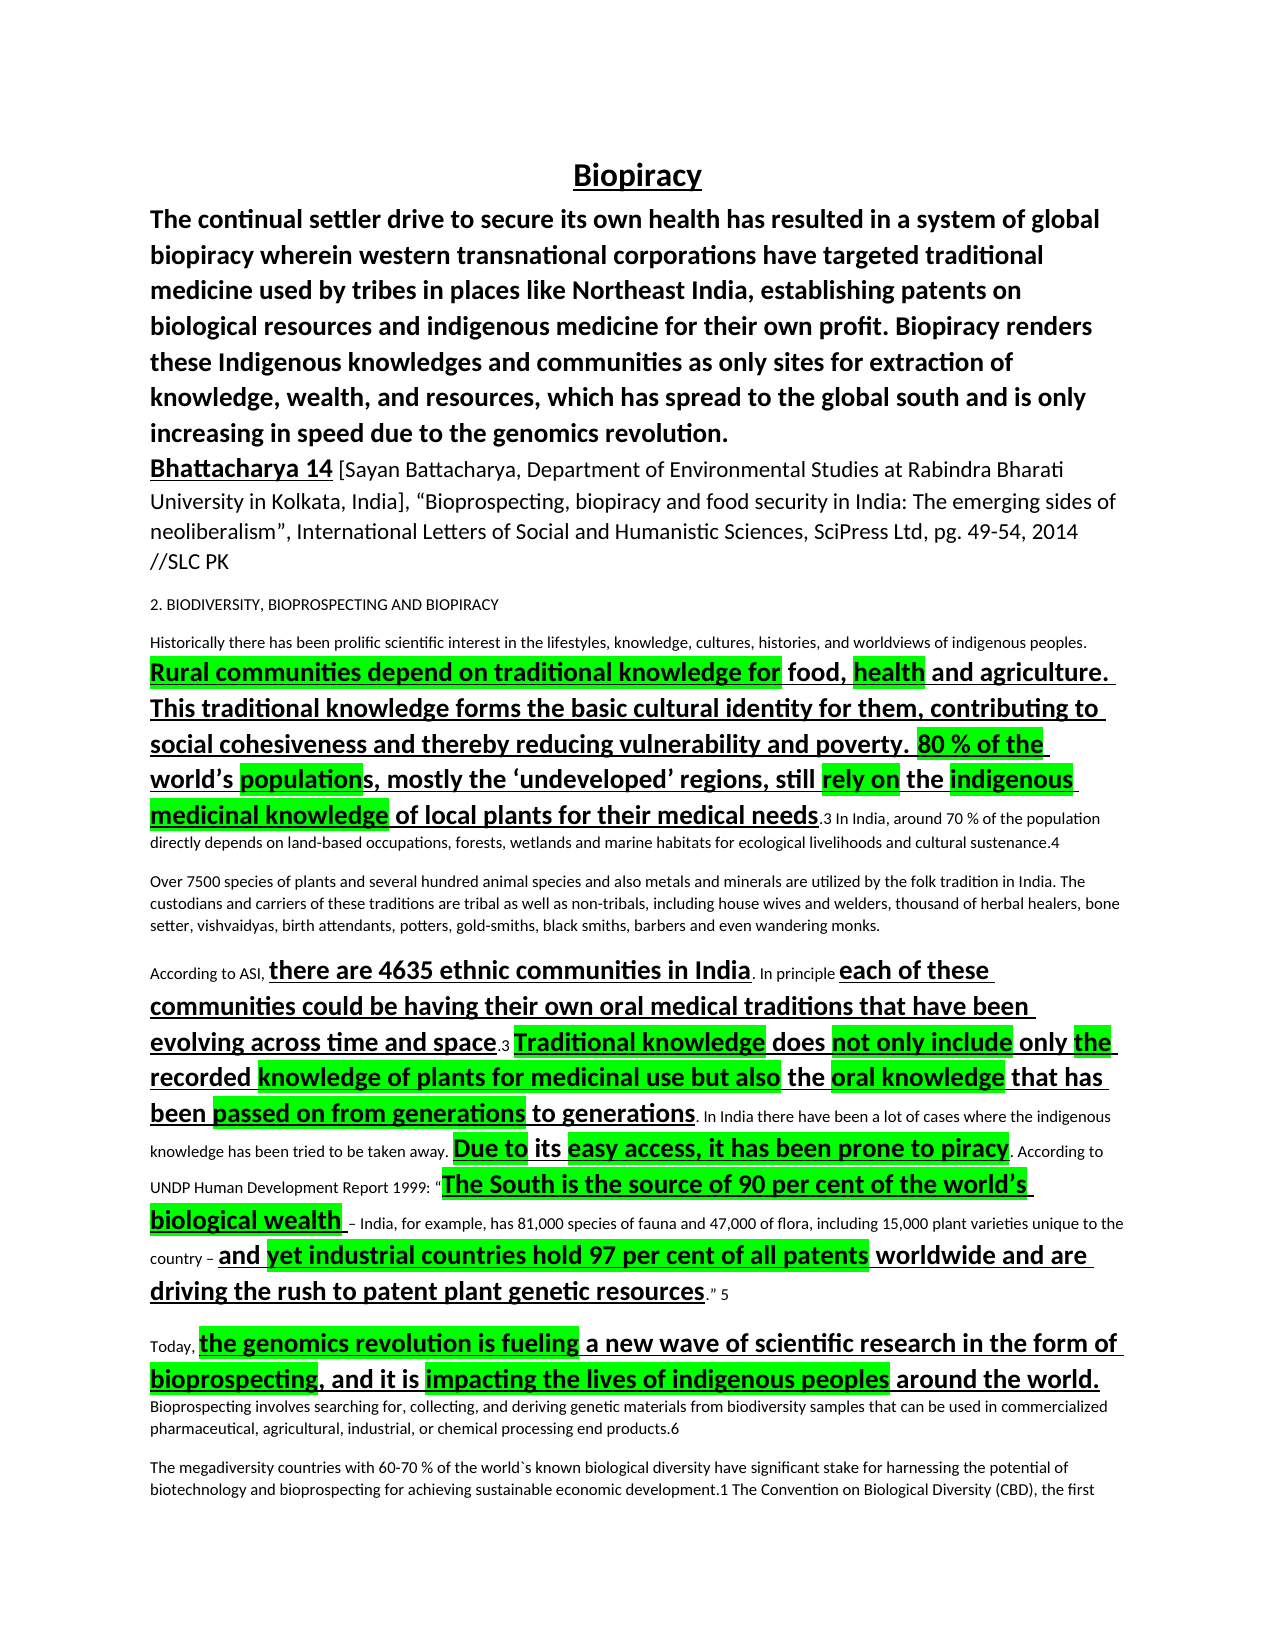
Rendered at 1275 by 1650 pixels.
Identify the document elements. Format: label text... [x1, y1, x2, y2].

text Historically there has been prolific scientific interest in the lifestyles, knowledge, cultures, histories, and worldviews of indigenous peoples. Rural communities depend on traditional knowledge for food, health and agriculture. This traditional knowledge forms the basic cultural identity for them, contributing to social cohesiveness and thereby reducing vulnerability and poverty. 80 % of the world’s populations, mostly the ‘undeveloped’ regions, still rely on the indigenous medicinal knowledge of local plants for their medical needs.3 In India, around 70 % of the population directly depends on land-based occupations, forests, wetlands and marine habitats for ecological livelihoods and cultural sustenance.4 [150, 633, 1125, 853]
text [150, 1457, 1125, 1499]
subtitle Biopiracy [150, 154, 1125, 195]
subtitle The continual settler drive to secure its own health has resulted in a system of global biopiracy wherein western transnational corporations have targeted traditional medicine used by tribes in places like Northeast India, establishing patents on biological resources and indigenous medicine for their own profit. Biopiracy renders these Indigenous knowledges and communities as only sites for extraction of knowledge, wealth, and resources, which has spread to the global south and is only increasing in speed due to the genomics revolution. [150, 202, 1125, 449]
text Over 7500 species of plants and several hundred animal species and also metals and minerals are utilized by the folk tradition in India. The custodians and carriers of these traditions are tribal as well as non-tribals, including house wives and welders, thousand of herbal healers, bone setter, vishvaidyas, birth attendants, potters, gold-smiths, black smiths, barbers and even wandering monks. [150, 871, 1125, 935]
text 2. BIODIVERSITY, BIOPROSPECTING AND BIOPIRACY [150, 594, 1125, 614]
text Bhattacharya 14 [Sayan Battacharya, Department of Environmental Studies at Rabindra Bharati University in Kolkata, India], “Bioprospecting, biopiracy and food security in India: The emerging sides of neoliberalism”, International Letters of Social and Humanistic Sciences, SciPress Ltd, pg. 49-54, 2014 //SLC PK [150, 452, 1125, 575]
text According to ASI, there are 4635 ethnic communities in India. In principle each of these communities could be having their own oral medical traditions that have been evolving across time and space.3 Traditional knowledge does not only include only the recorded knowledge of plants for medicinal use but also the oral knowledge that has been passed on from generations to generations. In India there have been a lot of cases where the indigenous knowledge has been tried to be taken away. Due to its easy access, it has been prone to piracy. According to UNDP Human Development Report 1999: “The South is the source of 90 per cent of the world’s biological wealth – India, for example, has 81,000 species of fauna and 47,000 of flora, including 15,000 plant varieties unique to the country – and yet industrial countries hold 97 per cent of all patents worldwide and are driving the rush to patent plant genetic resources.” 5 [150, 953, 1125, 1307]
text Today, the genomics revolution is fueling a new wave of scientific research in the form of bioprospecting, and it is impacting the lives of indigenous peoples around the world. Bioprospecting involves searching for, collecting, and deriving genetic materials from biodiversity samples that can be used in commercialized pharmaceutical, agricultural, industrial, or chemical processing end products.6 [150, 1326, 1125, 1439]
